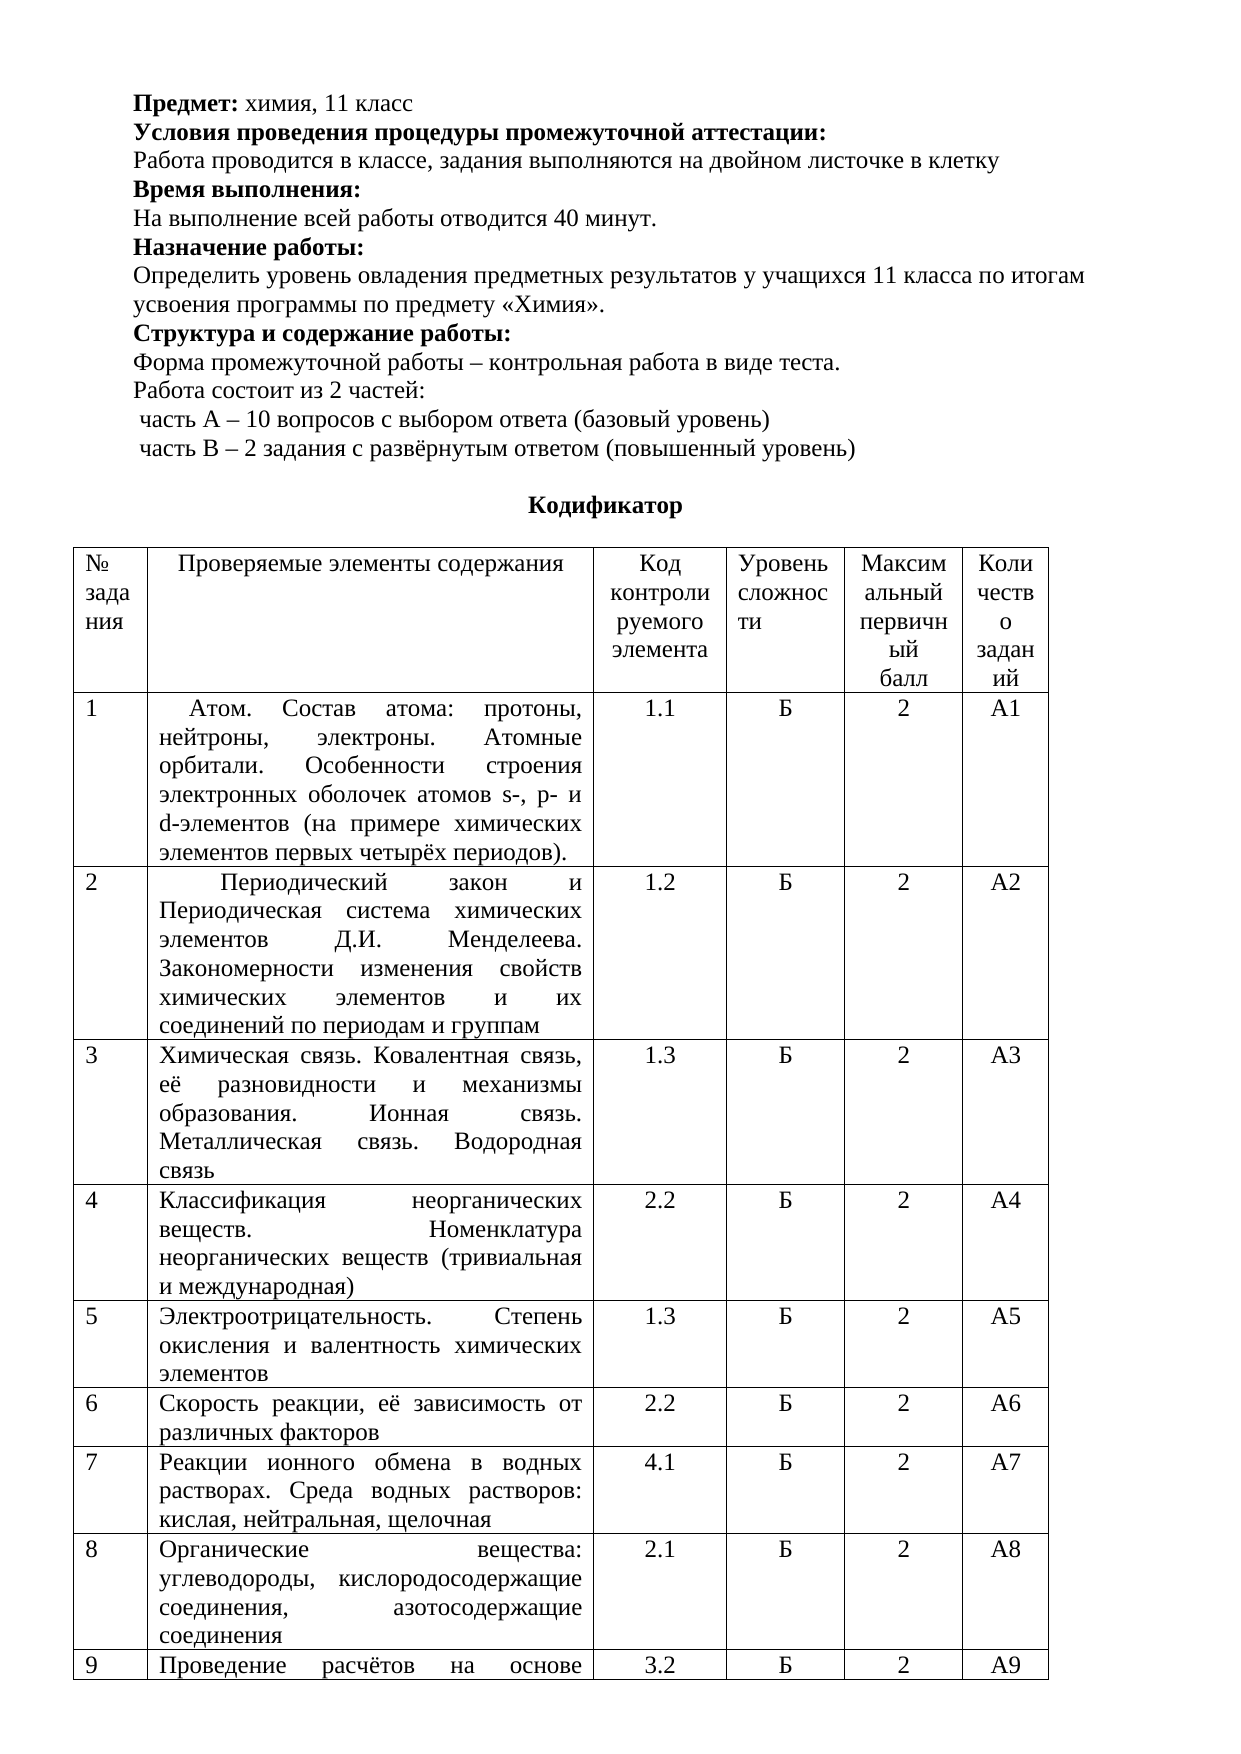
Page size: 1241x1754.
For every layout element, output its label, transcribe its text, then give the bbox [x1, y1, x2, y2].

table_cell А6 [963, 1388, 1048, 1446]
table_header Максимальный первичный балл [845, 548, 962, 692]
table_cell 2 [845, 1040, 962, 1184]
table_cell Б [727, 1388, 844, 1446]
table_cell А9 [963, 1650, 1048, 1679]
text Определить уровень овладения предметных результатов у учащихся 11 класса по итогам усвоения программы по предмету «Химия». [133, 260, 1152, 318]
table_cell 2 [845, 693, 962, 866]
text Форма промежуточной работы – контрольная работа в виде теста. [133, 347, 1152, 375]
table_cell Реакции ионного обмена в водных растворах. Среда водных растворов: кислая, нейтральная, щелочная [148, 1447, 593, 1533]
table_cell Б [727, 1650, 844, 1679]
table_cell 4 [74, 1185, 147, 1300]
table_cell 8 [74, 1534, 147, 1649]
table_cell 1.2 [594, 867, 726, 1039]
table_cell 4.1 [594, 1447, 726, 1533]
table_cell Б [727, 1185, 844, 1300]
table_cell 2.1 [594, 1534, 726, 1649]
table_cell А5 [963, 1301, 1048, 1387]
table_cell 2.2 [594, 1185, 726, 1300]
table_cell Атом. Состав атома: протоны, нейтроны, электроны. Атомные орбитали. Особенности строения электронных оболочек атомов s-, р- и d-элементов (на примере химических элементов первых четырёх периодов). [148, 693, 593, 866]
table_cell А7 [963, 1447, 1048, 1533]
table_cell 2 [845, 867, 962, 1039]
text Работа состоит из 2 частей: [133, 375, 1152, 404]
table_cell А4 [963, 1185, 1048, 1300]
table_cell Классификация неорганических веществ. Номенклатура неорганических веществ (тривиальная и международная) [148, 1185, 593, 1300]
table_header Код контролируемого элемента [594, 548, 726, 692]
table_cell 2 [845, 1650, 962, 1679]
table_cell 3 [74, 1040, 147, 1184]
text Структура и содержание работы: [133, 318, 1152, 347]
text Назначение работы: [133, 232, 1152, 260]
table_header Количество заданий [963, 548, 1048, 692]
table_cell А1 [963, 693, 1048, 866]
table_cell А8 [963, 1534, 1048, 1649]
table_cell 2 [845, 1388, 962, 1446]
text На выполнение всей работы отводится 40 минут. [133, 203, 1152, 232]
table_cell Б [727, 693, 844, 866]
text Время выполнения: [133, 174, 1152, 203]
table_cell А3 [963, 1040, 1048, 1184]
table_cell Органические вещества: углеводороды, кислородосодержащие соединения, азотосодержащие соединения [148, 1534, 593, 1649]
text часть А – 10 вопросов с выбором ответа (базовый уровень) [133, 404, 1152, 433]
text Условия проведения процедуры промежуточной аттестации: [133, 117, 1152, 145]
table_cell 9 [74, 1650, 147, 1679]
table_cell 1.1 [594, 693, 726, 866]
table_cell Б [727, 1040, 844, 1184]
table_cell Б [727, 867, 844, 1039]
table_cell 2 [845, 1534, 962, 1649]
table_cell 2 [845, 1185, 962, 1300]
table_cell Химическая связь. Ковалентная связь, её разновидности и механизмы образования. Ионная связь. Металлическая связь. Водородная связь [148, 1040, 593, 1184]
text Кодификатор [59, 490, 1152, 518]
table_cell 5 [74, 1301, 147, 1387]
table_header № задания [74, 548, 147, 692]
table_cell 1.3 [594, 1040, 726, 1184]
text Работа проводится в классе, задания выполняются на двойном листочке в клетку [133, 145, 1152, 174]
text Предмет: химия, 11 класс [133, 88, 1152, 117]
table_cell 2 [74, 867, 147, 1039]
text часть В – 2 задания с развёрнутым ответом (повышенный уровень) [133, 433, 1152, 462]
table_cell 2 [845, 1301, 962, 1387]
table_cell Электроотрицательность. Степень окисления и валентность химических элементов [148, 1301, 593, 1387]
table_header Уровень сложности [727, 548, 844, 692]
table_cell 3.2 [594, 1650, 726, 1679]
table_cell 1.3 [594, 1301, 726, 1387]
table_header Проверяемые элементы содержания [148, 548, 593, 692]
table_cell 2.2 [594, 1388, 726, 1446]
table_cell 2 [845, 1447, 962, 1533]
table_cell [148, 1650, 593, 1679]
table_cell Скорость реакции, её зависимость от различных факторов [148, 1388, 593, 1446]
table_cell 7 [74, 1447, 147, 1533]
table_cell Б [727, 1447, 844, 1533]
table_cell Периодический закон и Периодическая система химических элементов Д.И. Менделеева. Закономерности изменения свойств химических элементов и их соединений по периодам и группам [148, 867, 593, 1039]
table_cell 6 [74, 1388, 147, 1446]
table_cell 1 [74, 693, 147, 866]
table_cell Б [727, 1534, 844, 1649]
table_cell А2 [963, 867, 1048, 1039]
table_cell Б [727, 1301, 844, 1387]
